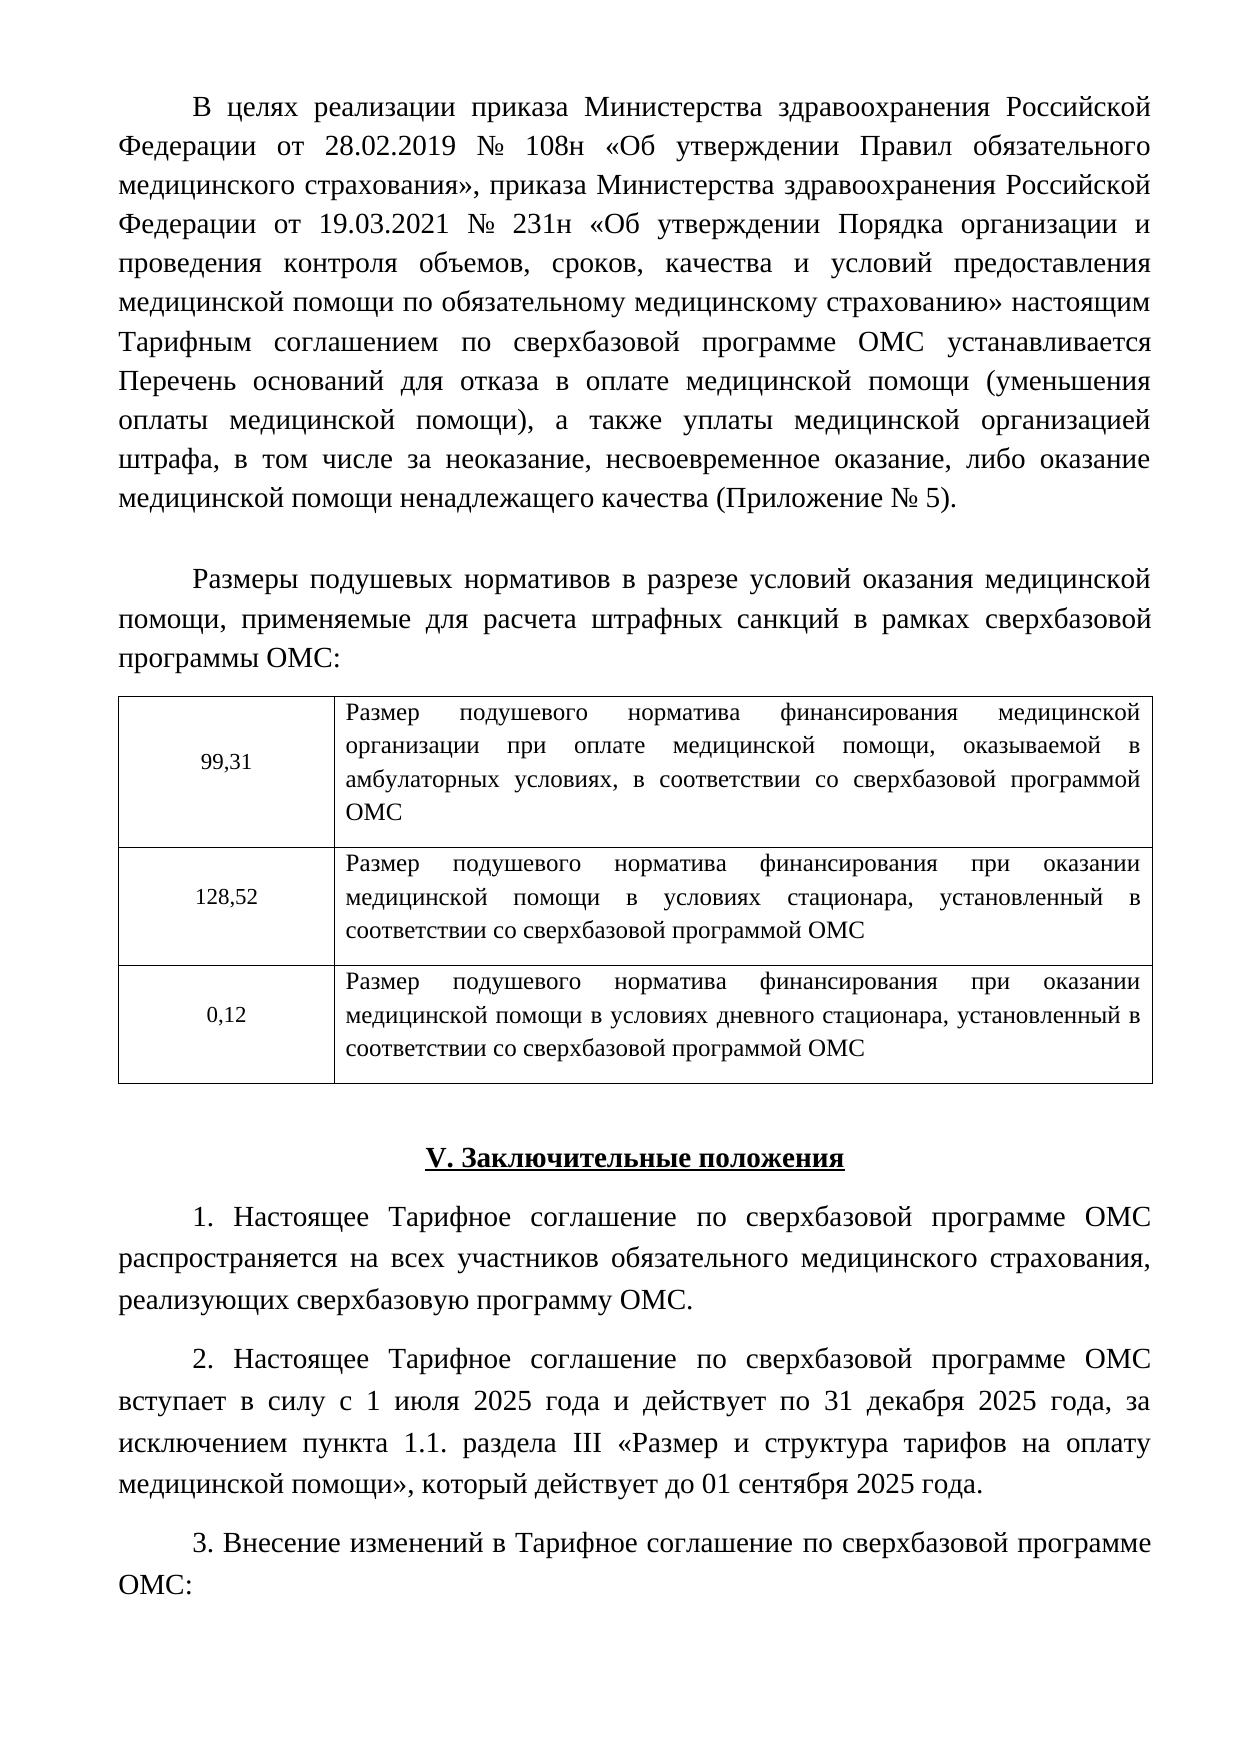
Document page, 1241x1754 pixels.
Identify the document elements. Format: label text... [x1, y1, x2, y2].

table_header Размер подушевого норматива финансирования медицинской организации при оплате медицинской помощи, оказываемой в амбулаторных условиях, в соответствии со сверхбазовой программой ОМС [335, 697, 1152, 847]
table_header 99,31 [119, 697, 334, 847]
table_cell 128,52 [119, 848, 334, 965]
table_cell 0,12 [119, 966, 334, 1083]
text 2. Настоящее Тарифное соглашение по сверхбазовой программе ОМС вступает в силу с 1 июля 2025 года и действует по 31 декабря 2025 года, за исключением пункта 1.1. раздела III «Размер и структура тарифов на оплату медицинской помощи», который действует до 01 сентября 2025 года. [118, 1341, 1152, 1500]
text В целях реализации приказа Министерства здравоохранения Российской Федерации от 28.02.2019 № 108н «Об утверждении Правил обязательного медицинского страхования», приказа Министерства здравоохранения Российской Федерации от 19.03.2021 № 231н «Об утверждении Порядка организации и проведения контроля объемов, сроков, качества и условий предоставления медицинской помощи по обязательному медицинскому страхованию» настоящим Тарифным соглашением по сверхбазовой программе ОМС устанавливается Перечень оснований для отказа в оплате медицинской помощи (уменьшения оплаты медицинской помощи), а также уплаты медицинской организацией штрафа, в том числе за неоказание, несвоевременное оказание, либо оказание медицинской помощи ненадлежащего качества (Приложение № 5). [118, 89, 1152, 514]
table_cell Размер подушевого норматива финансирования при оказании медицинской помощи в условиях дневного стационара, установленный в соответствии со сверхбазовой программой ОМС [335, 966, 1152, 1083]
text V. Заключительные положения [118, 1140, 1152, 1174]
table_cell Размер подушевого норматива финансирования при оказании медицинской помощи в условиях стационара, установленный в соответствии со сверхбазовой программой ОМС [335, 848, 1152, 965]
text 1. Настоящее Тарифное соглашение по сверхбазовой программе ОМС распространяется на всех участников обязательного медицинского страхования, реализующих сверхбазовую программу ОМС. [118, 1199, 1152, 1316]
text Размеры подушевых нормативов в разрезе условий оказания медицинской помощи, применяемые для расчета штрафных санкций в рамках сверхбазовой программы ОМС: [118, 562, 1152, 673]
text 3. Внесение изменений в Тарифное соглашение по сверхбазовой программе ОМС: [118, 1525, 1152, 1601]
